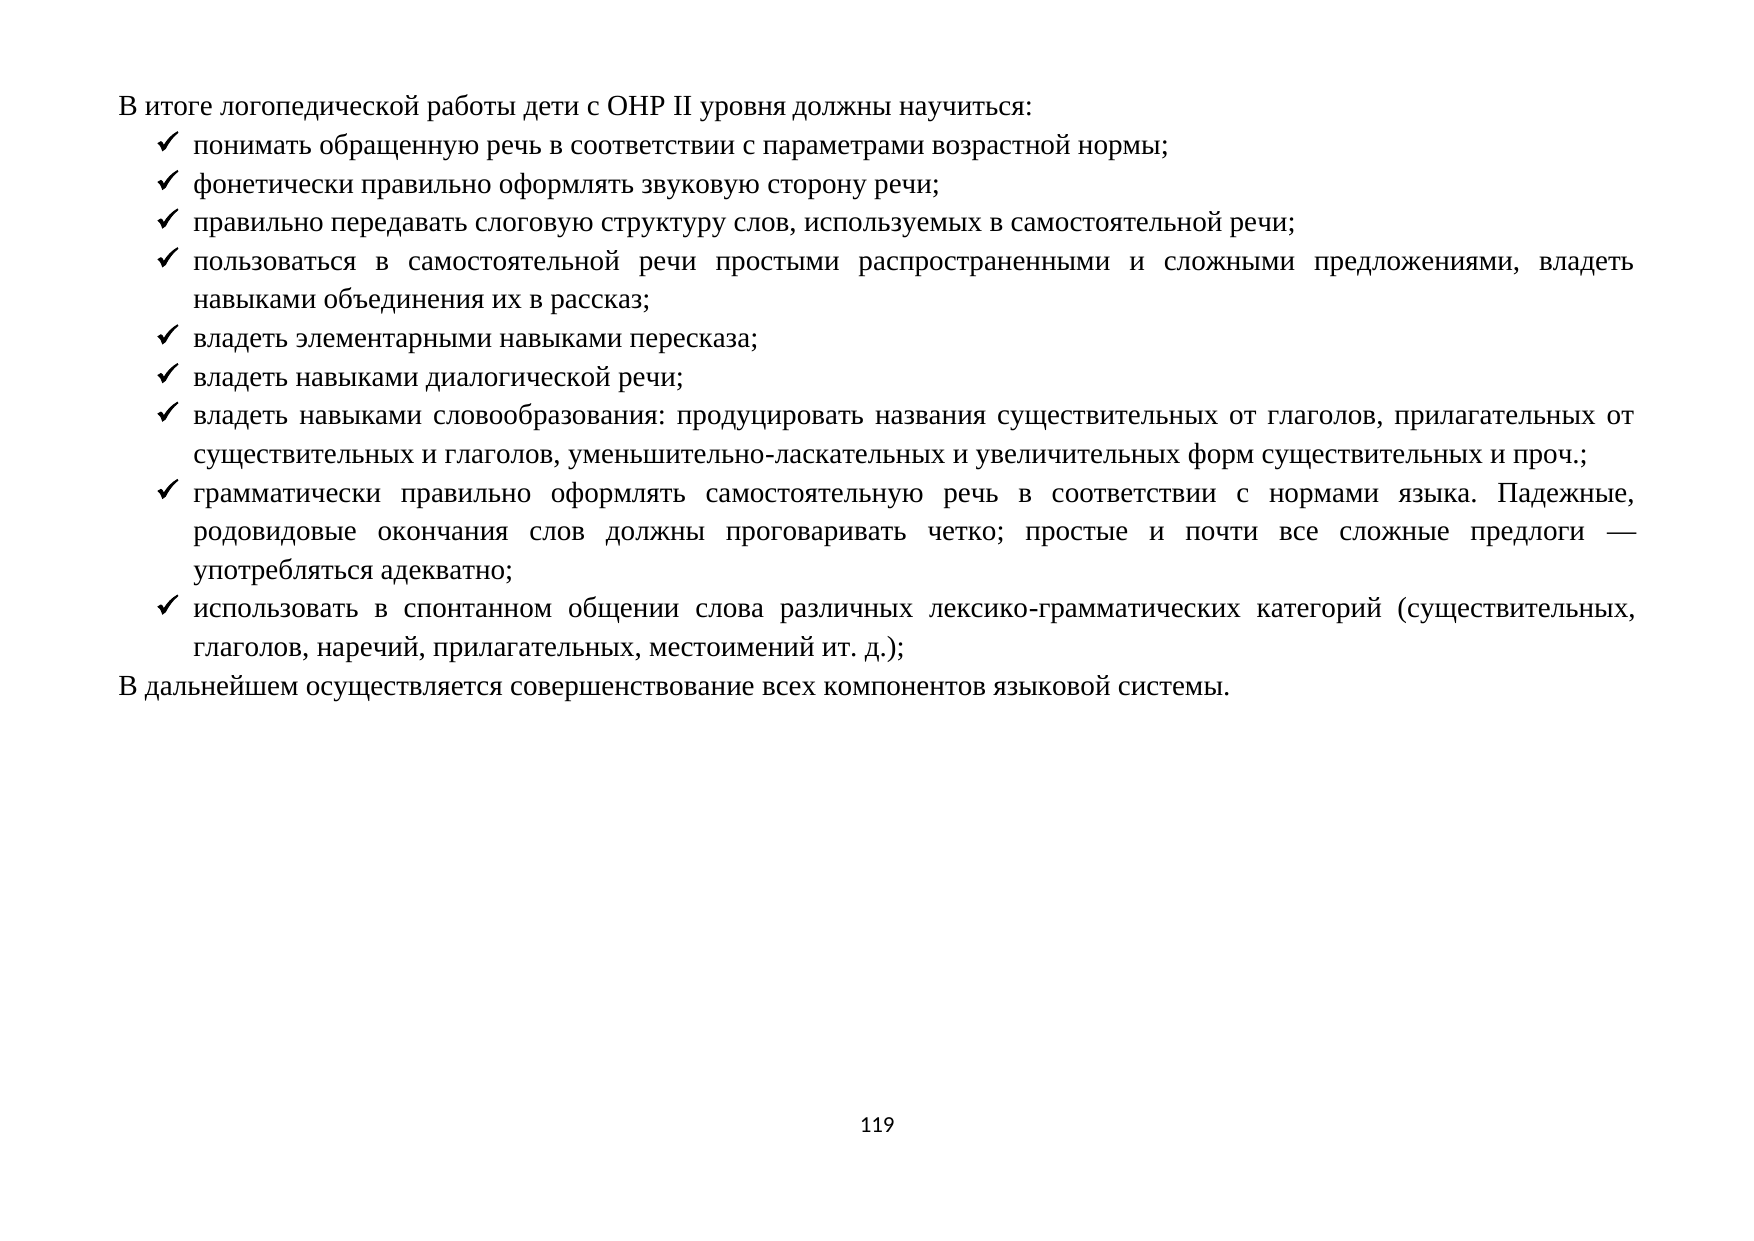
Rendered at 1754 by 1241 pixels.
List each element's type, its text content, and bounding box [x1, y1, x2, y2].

list фонетически правильно оформлять звуковую сторону речи; [156, 166, 1636, 199]
list владеть навыками диалогической речи; [156, 359, 1636, 392]
text В итоге логопедической работы дети с ОНР II уровня должны научиться: [118, 88, 1636, 122]
list владеть навыками словообразования: продуцировать названия существительных от глаголов, прилагательных от существительных и глаголов, уменьшительно-ласкательных и увеличительных форм существительных и проч.; [156, 397, 1636, 470]
text В дальнейшем осуществляется совершенствование всех компонентов языковой системы. [118, 668, 1636, 701]
list использовать в спонтанном общении слова различных лексико-грамматических категорий (существительных, глаголов, наречий, прилагательных, местоимений ит. д.); [156, 590, 1636, 663]
list понимать обращенную речь в соответствии с параметрами возрастной нормы; [156, 127, 1636, 161]
list владеть элементарными навыками пересказа; [156, 320, 1636, 354]
list грамматически правильно оформлять самостоятельную речь в соответствии с нормами языка. Падежные, родовидовые окончания слов должны проговаривать четко; простые и почти все сложные предлоги — употребляться адекватно; [156, 475, 1636, 585]
list пользоваться в самостоятельной речи простыми распространенными и сложными предложениями, владеть навыками объединения их в рассказ; [156, 243, 1636, 315]
list правильно передавать слоговую структуру слов, используемых в самостоятельной речи; [156, 204, 1636, 238]
